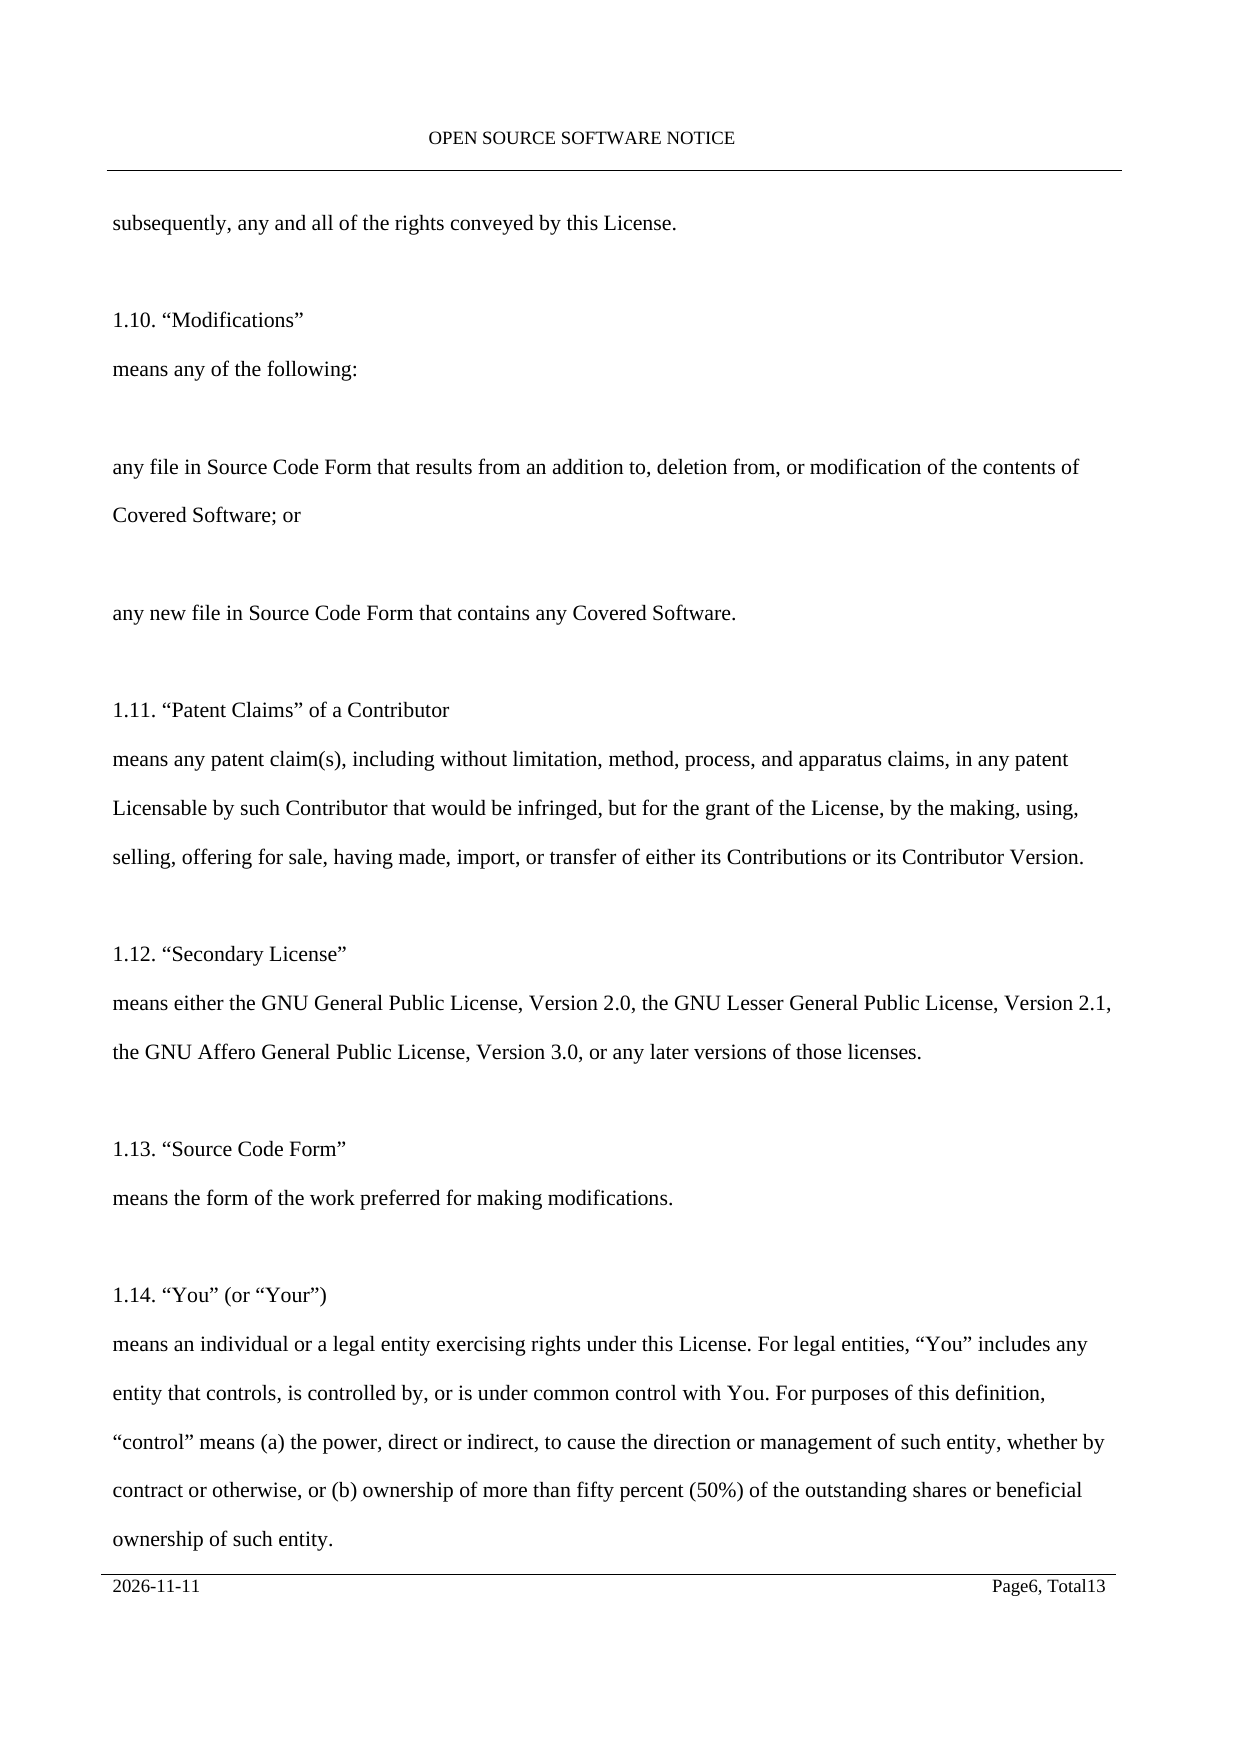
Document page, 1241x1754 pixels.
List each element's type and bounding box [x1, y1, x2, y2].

text [112, 206, 1128, 1555]
